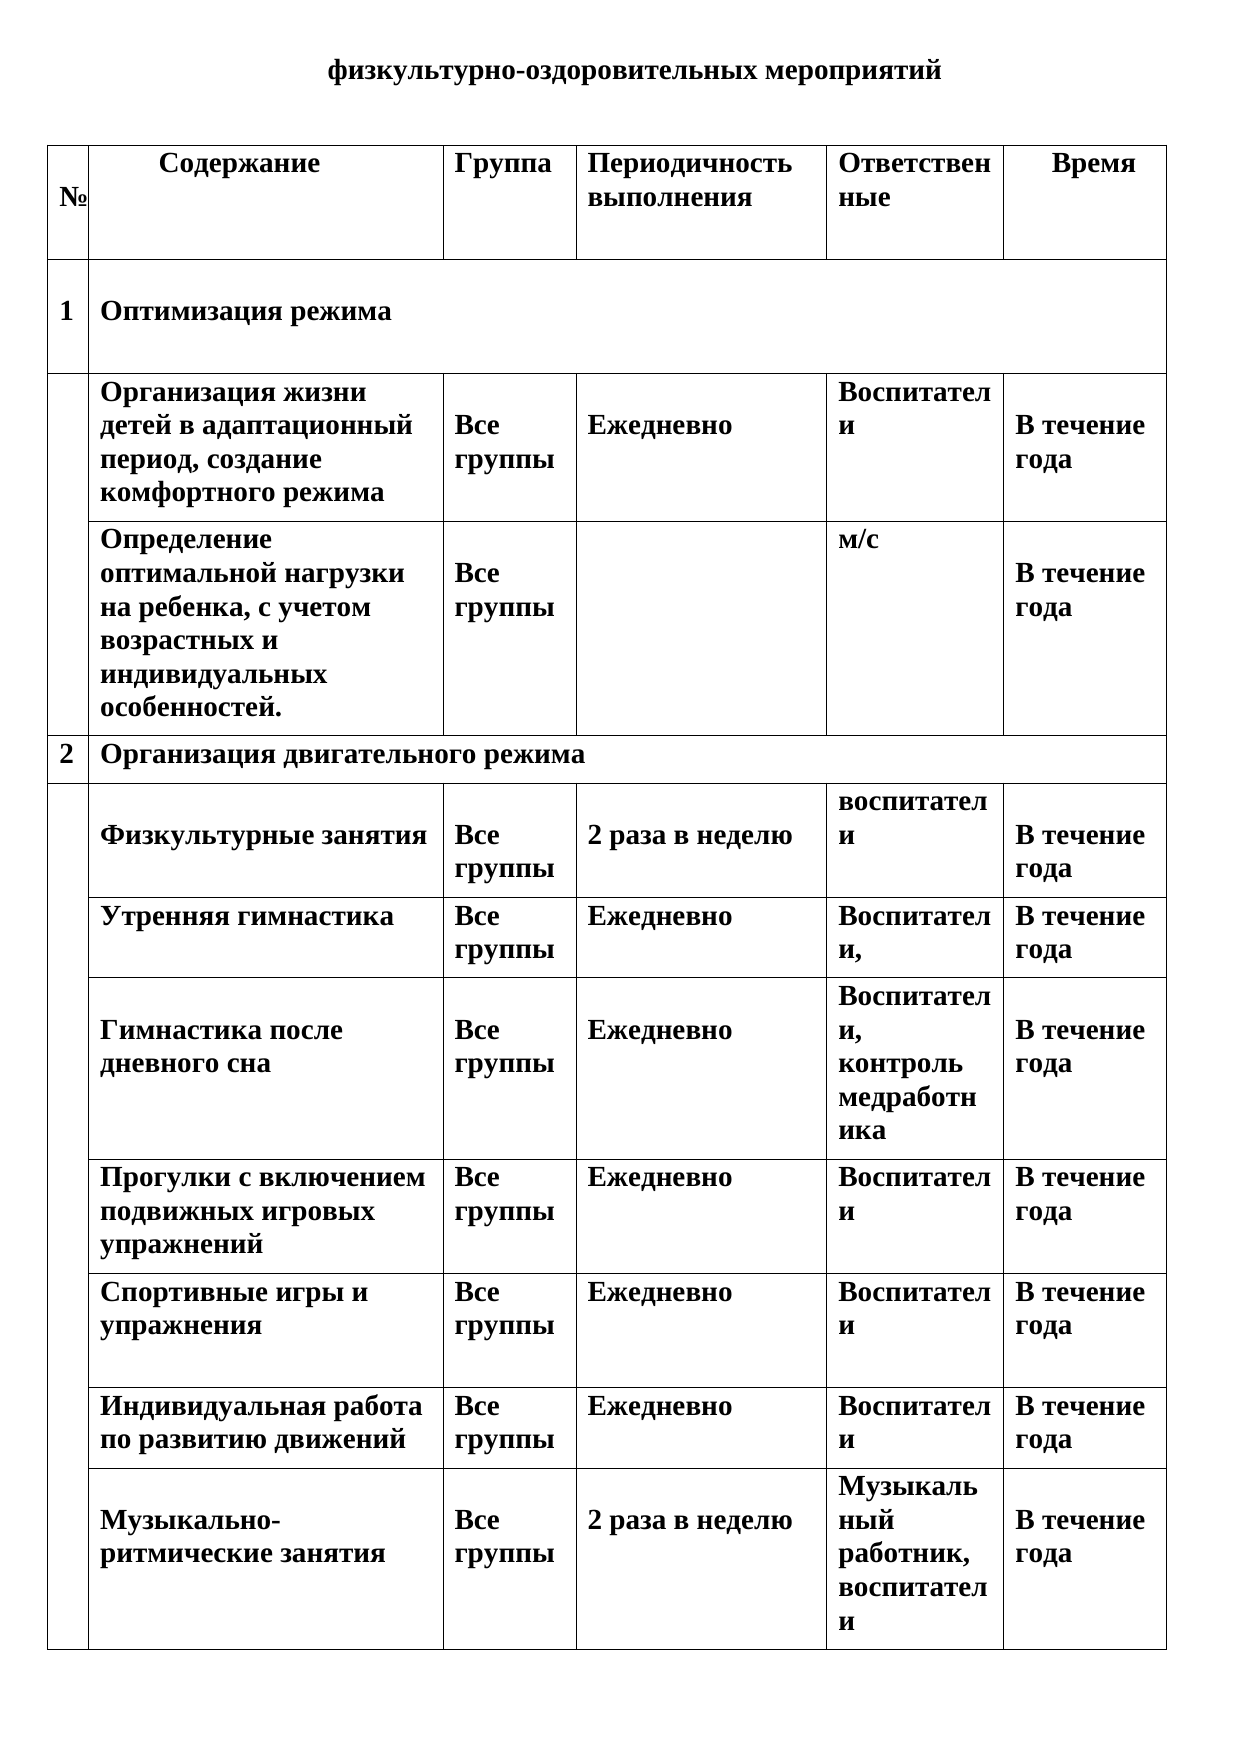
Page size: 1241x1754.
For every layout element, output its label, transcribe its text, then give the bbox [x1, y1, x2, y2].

table_cell Ежедневно [577, 1388, 826, 1467]
table_cell Все группы [444, 374, 576, 521]
table_cell Музыкальный работник, воспитатели [827, 1469, 1003, 1649]
table_cell Все группы [444, 1388, 576, 1467]
table_cell Воспитатели [827, 1274, 1003, 1387]
table_cell В течение года [1004, 522, 1166, 735]
table_cell Спортивные игры и упражнения [89, 1274, 443, 1387]
table_cell Воспитатели [827, 374, 1003, 521]
table_cell В течение года [1004, 374, 1166, 521]
table_cell Все группы [444, 1469, 576, 1649]
table_cell Оптимизация режима [89, 260, 1166, 373]
table_cell [48, 374, 88, 735]
table_cell [577, 522, 826, 735]
table_cell В течение года [1004, 978, 1166, 1158]
table_cell Индивидуальная работа по развитию движений [89, 1388, 443, 1467]
table_cell Ежедневно [577, 978, 826, 1158]
table_header Группа [444, 146, 576, 259]
table_cell В течение года [1004, 1469, 1166, 1649]
table_cell 2 [48, 736, 88, 782]
table_cell 2 раза в неделю [577, 1469, 826, 1649]
table_header Время [1004, 146, 1166, 259]
table_cell [48, 784, 88, 1649]
table_header Периодичность выполнения [577, 146, 826, 259]
table_cell Ежедневно [577, 374, 826, 521]
table_cell В течение года [1004, 1160, 1166, 1273]
table_cell Утренняя гимнастика [89, 898, 443, 977]
table_cell Все группы [444, 1160, 576, 1273]
table_cell В течение года [1004, 1388, 1166, 1467]
table_cell Все группы [444, 522, 576, 735]
table_header Ответственные [827, 146, 1003, 259]
table_header Содержание [89, 146, 443, 259]
table_header № [48, 146, 88, 259]
table_cell Гимнастика после дневного сна [89, 978, 443, 1158]
table_cell Ежедневно [577, 1160, 826, 1273]
table_cell 1 [48, 260, 88, 373]
table_cell Ежедневно [577, 898, 826, 977]
table_cell м/с [827, 522, 1003, 735]
table_cell Организация жизни детей в адаптационный период, создание комфортного режима [89, 374, 443, 521]
table_cell Воспитатели, контроль медработника [827, 978, 1003, 1158]
table_cell Все группы [444, 1274, 576, 1387]
table_cell В течение года [1004, 898, 1166, 977]
table_cell Воспитатели [827, 1160, 1003, 1273]
table_cell Определение оптимальной нагрузки на ребенка, с учетом возрастных и индивидуальных особенностей. [89, 522, 443, 735]
table_cell воспитатели [827, 784, 1003, 897]
table_cell Все группы [444, 898, 576, 977]
table_cell Ежедневно [577, 1274, 826, 1387]
table_cell Музыкально-ритмические занятия [89, 1469, 443, 1649]
table_cell Все группы [444, 784, 576, 897]
table_cell Прогулки с включением подвижных игровых упражнений [89, 1160, 443, 1273]
table_cell Все группы [444, 978, 576, 1158]
table_cell Организация двигательного режима [89, 736, 1166, 782]
text физкультурно-оздоровительных мероприятий [59, 52, 1211, 86]
table_cell Воспитатели [827, 1388, 1003, 1467]
table_cell Воспитатели, [827, 898, 1003, 977]
table_cell В течение года [1004, 1274, 1166, 1387]
table_cell Физкультурные занятия [89, 784, 443, 897]
table_cell 2 раза в неделю [577, 784, 826, 897]
table_cell В течение года [1004, 784, 1166, 897]
